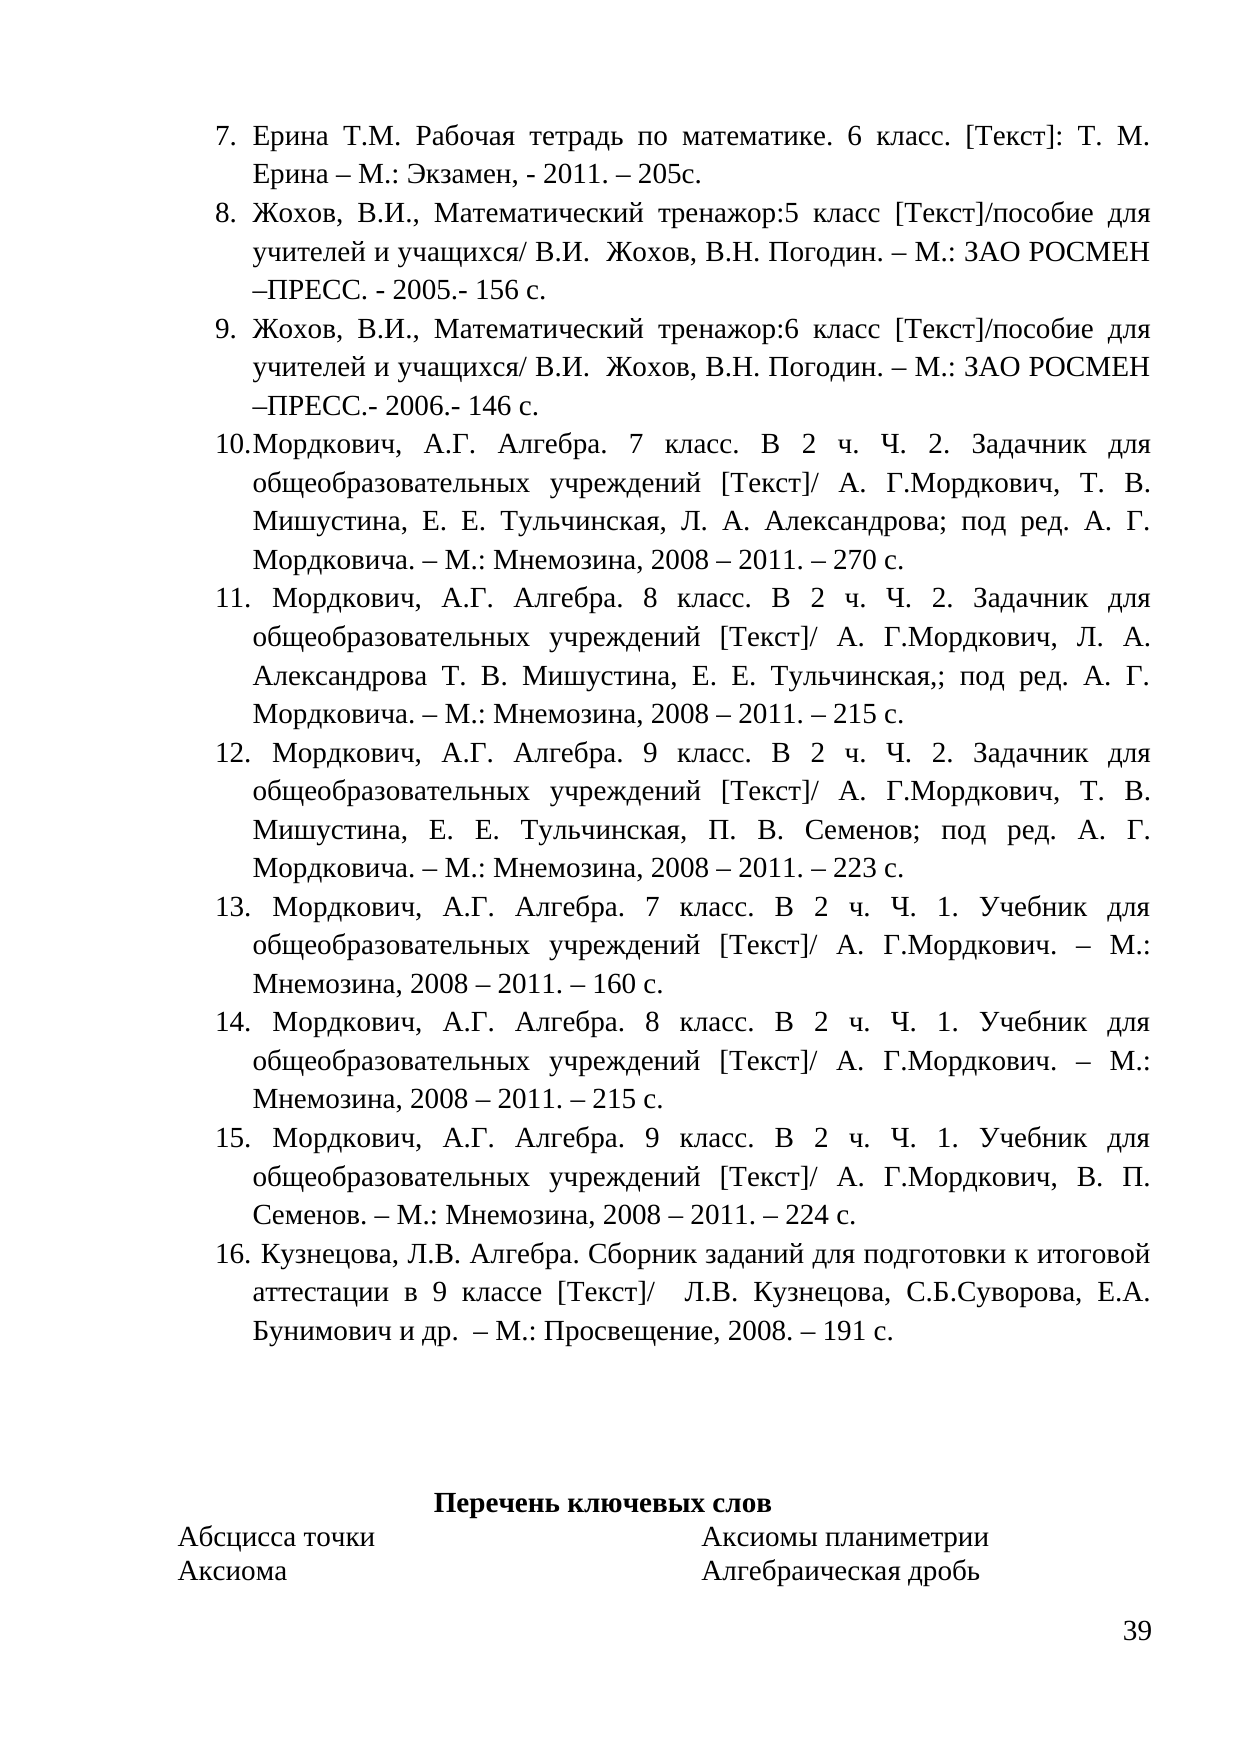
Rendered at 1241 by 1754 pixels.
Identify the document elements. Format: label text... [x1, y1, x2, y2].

text Аксиомы планиметрии [701, 1519, 1152, 1553]
list Мордкович, А.Г. Алгебра. 7 класс. В 2 ч. Ч. 2. Задачник для общеобразовательных учреждений [Текст]/ А. Г.Мордкович, Т. В. Мишустина, Е. Е. Тульчинская, Л. А. Александрова; под ред. А. Г. Мордковича. – М.: Мнемозина, 2008 – 2011. – 270 с. [215, 426, 1152, 576]
list Мордкович, А.Г. Алгебра. 8 класс. В 2 ч. Ч. 2. Задачник для общеобразовательных учреждений [Текст]/ А. Г.Мордкович, Л. А. Александрова Т. В. Мишустина, Е. Е. Тульчинская,; под ред. А. Г. Мордковича. – М.: Мнемозина, 2008 – 2011. – 215 с. [215, 581, 1152, 730]
list Мордкович, А.Г. Алгебра. 7 класс. В 2 ч. Ч. 1. Учебник для общеобразовательных учреждений [Текст]/ А. Г.Мордкович. – М.: Мнемозина, 2008 – 2011. – 160 с. [215, 889, 1152, 999]
list Мордкович, А.Г. Алгебра. 9 класс. В 2 ч. Ч. 1. Учебник для общеобразовательных учреждений [Текст]/ А. Г.Мордкович, В. П. Семенов. – М.: Мнемозина, 2008 – 2011. – 224 с. [215, 1120, 1152, 1231]
list Жохов, В.И., Математический тренажор:5 класс [Текст]/пособие для учителей и учащихся/ В.И. Жохов, В.Н. Погодин. – М.: ЗАО РОСМЕН –ПРЕСС. - 2005.- 156 с. [215, 195, 1152, 306]
list Ерина Т.М. Рабочая тетрадь по математике. 6 класс. [Текст]: Т. М. Ерина – М.: Экзамен, - 2011. – 205с. [215, 118, 1152, 190]
list Жохов, В.И., Математический тренажор:6 класс [Текст]/пособие для учителей и учащихся/ В.И. Жохов, В.Н. Погодин. – М.: ЗАО РОСМЕН –ПРЕСС.- 2006.- 146 с. [215, 311, 1152, 421]
text Аксиома [177, 1553, 627, 1586]
text Абсцисса точки [177, 1519, 627, 1553]
text Алгебраическая дробь [701, 1553, 1152, 1586]
list Мордкович, А.Г. Алгебра. 8 класс. В 2 ч. Ч. 1. Учебник для общеобразовательных учреждений [Текст]/ А. Г.Мордкович. – М.: Мнемозина, 2008 – 2011. – 215 с. [215, 1004, 1152, 1115]
list Кузнецова, Л.В. Алгебра. Сборник заданий для подготовки к итоговой аттестации в 9 классе [Текст]/ Л.В. Кузнецова, С.Б.Суворова, Е.А. Бунимович и др. – М.: Просвещение, 2008. – 191 с. [215, 1236, 1152, 1346]
list Мордкович, А.Г. Алгебра. 9 класс. В 2 ч. Ч. 2. Задачник для общеобразовательных учреждений [Текст]/ А. Г.Мордкович, Т. В. Мишустина, Е. Е. Тульчинская, П. В. Семенов; под ред. А. Г. Мордковича. – М.: Мнемозина, 2008 – 2011. – 223 с. [215, 735, 1152, 884]
text Перечень ключевых слов [215, 1486, 1152, 1519]
